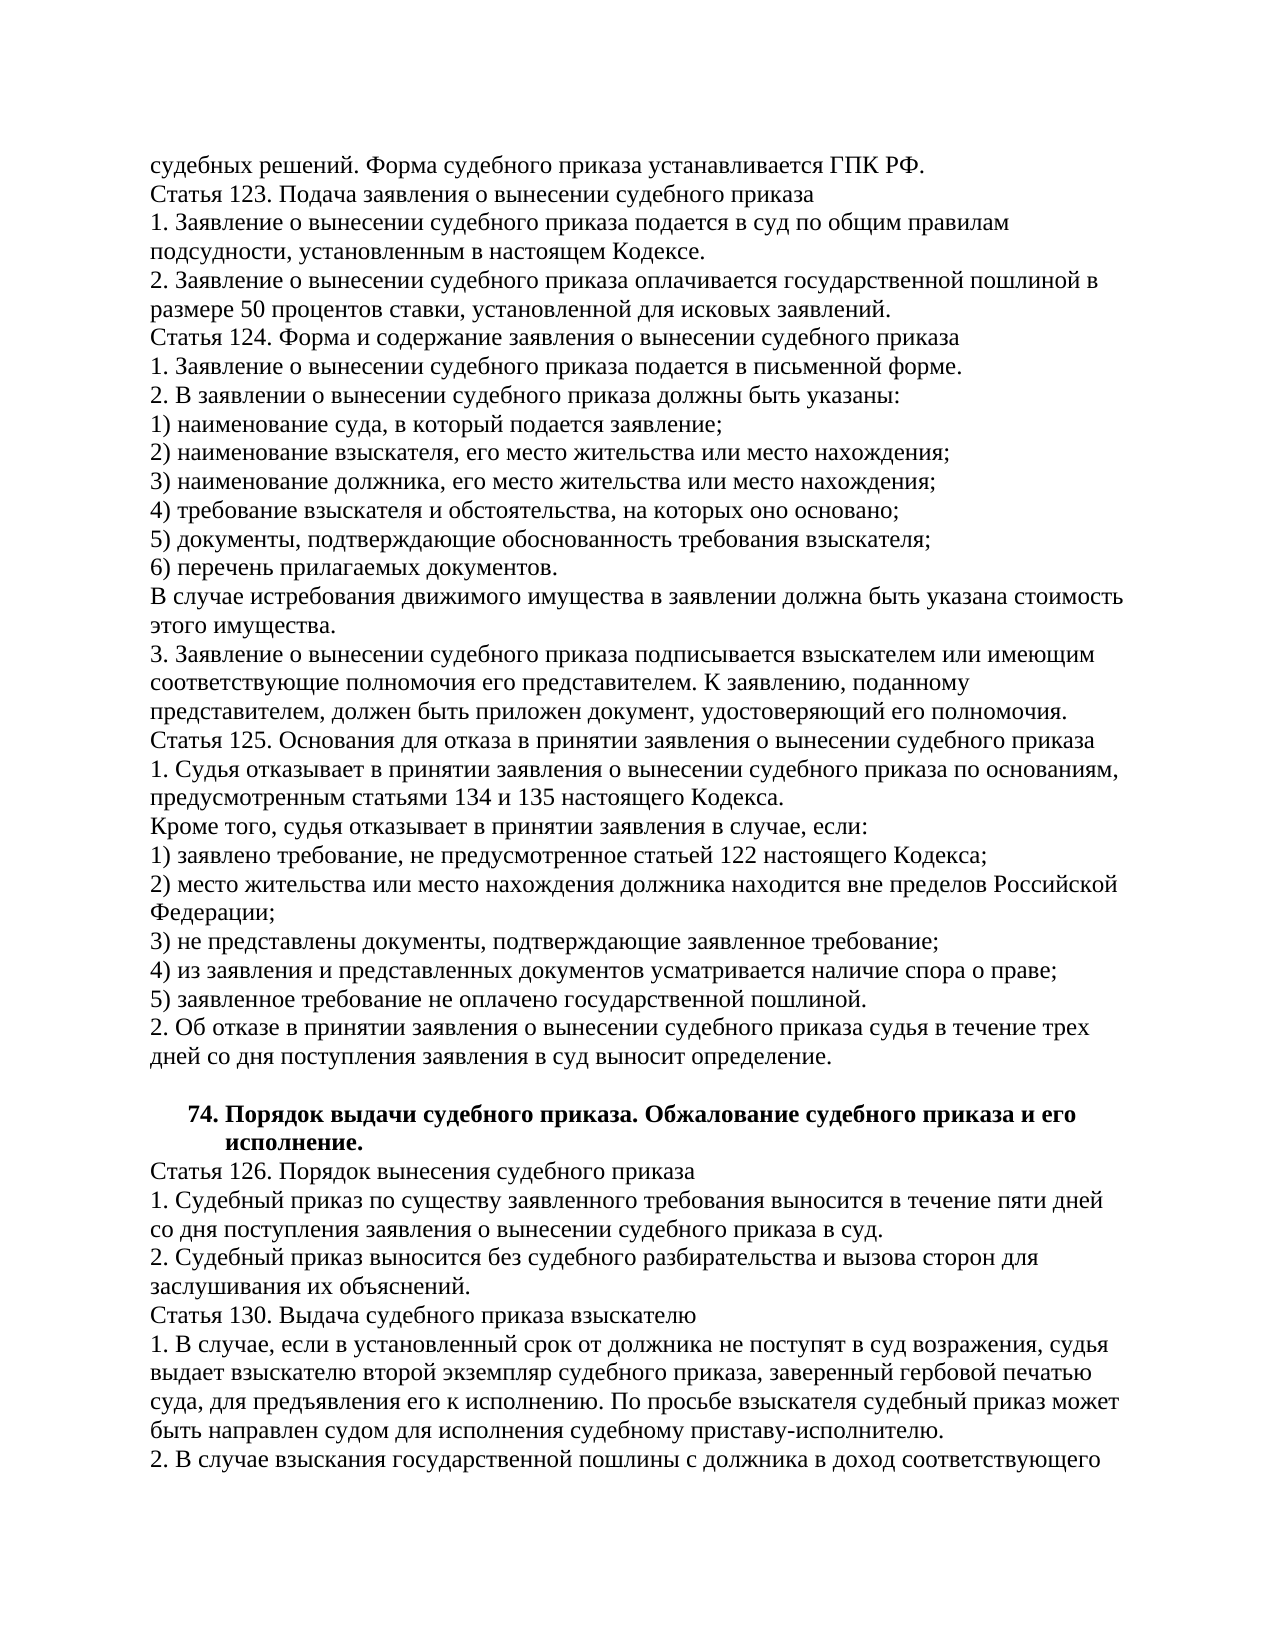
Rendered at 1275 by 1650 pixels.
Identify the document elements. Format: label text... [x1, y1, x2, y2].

text 5) документы, подтверждающие обоснованность требования взыскателя; [150, 524, 1125, 552]
text 1) наименование суда, в который подается заявление; [150, 409, 1125, 437]
text 3. Заявление о вынесении судебного приказа подписывается взыскателем или имеющим соответствующие полномочия его представителем. К заявлению, поданному представителем, должен быть приложен документ, удостоверяющий его полномочия. [150, 639, 1125, 725]
text 1) заявлено требование, не предусмотренное статьей 122 настоящего Кодекса; [150, 840, 1125, 869]
text В случае истребования движимого имущества в заявлении должна быть указана стоимость этого имущества. [150, 581, 1125, 639]
text 1. Судебный приказ по существу заявленного требования выносится в течение пяти дней со дня поступления заявления о вынесении судебного приказа в суд. [150, 1185, 1125, 1242]
text 5) заявленное требование не оплачено государственной пошлиной. [150, 984, 1125, 1012]
text Статья 126. Порядок вынесения судебного приказа [150, 1156, 1125, 1185]
text 4) из заявления и представленных документов усматривается наличие спора о праве; [150, 955, 1125, 984]
text 2) наименование взыскателя, его место жительства или место нахождения; [150, 437, 1125, 466]
text Статья 124. Форма и содержание заявления о вынесении судебного приказа [150, 322, 1125, 351]
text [150, 1444, 1125, 1472]
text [150, 150, 1125, 179]
text Статья 123. Подача заявления о вынесении судебного приказа [150, 179, 1125, 207]
text 6) перечень прилагаемых документов. [150, 552, 1125, 581]
text 3) наименование должника, его место жительства или место нахождения; [150, 466, 1125, 495]
text 2. Об отказе в принятии заявления о вынесении судебного приказа судья в течение трех дней со дня поступления заявления в суд выносит определение. [150, 1012, 1125, 1070]
text 4) требование взыскателя и обстоятельства, на которых оно основано; [150, 495, 1125, 524]
text 2. В заявлении о вынесении судебного приказа должны быть указаны: [150, 380, 1125, 409]
text 2. Судебный приказ выносится без судебного разбирательства и вызова сторон для заслушивания их объяснений. [150, 1242, 1125, 1300]
text Статья 125. Основания для отказа в принятии заявления о вынесении судебного приказа [150, 725, 1125, 754]
text 2) место жительства или место нахождения должника находится вне пределов Российской Федерации; [150, 869, 1125, 926]
text 3) не представлены документы, подтверждающие заявленное требование; [150, 926, 1125, 955]
text Кроме того, судья отказывает в принятии заявления в случае, если: [150, 811, 1125, 840]
text Статья 130. Выдача судебного приказа взыскателю [150, 1300, 1125, 1329]
list Порядок выдачи судебного приказа. Обжалование судебного приказа и его исполнение. [187, 1099, 1125, 1156]
text 1. В случае, если в установленный срок от должника не поступят в суд возражения, судья выдает взыскателю второй экземпляр судебного приказа, заверенный гербовой печатью суда, для предъявления его к исполнению. По просьбе взыскателя судебный приказ может быть направлен судом для исполнения судебному приставу-исполнителю. [150, 1329, 1125, 1444]
text 2. Заявление о вынесении судебного приказа оплачивается государственной пошлиной в размере 50 процентов ставки, установленной для исковых заявлений. [150, 265, 1125, 322]
text 1. Заявление о вынесении судебного приказа подается в суд по общим правилам подсудности, установленным в настоящем Кодексе. [150, 207, 1125, 265]
text 1. Судья отказывает в принятии заявления о вынесении судебного приказа по основаниям, предусмотренным статьями 134 и 135 настоящего Кодекса. [150, 754, 1125, 811]
text 1. Заявление о вынесении судебного приказа подается в письменной форме. [150, 351, 1125, 380]
